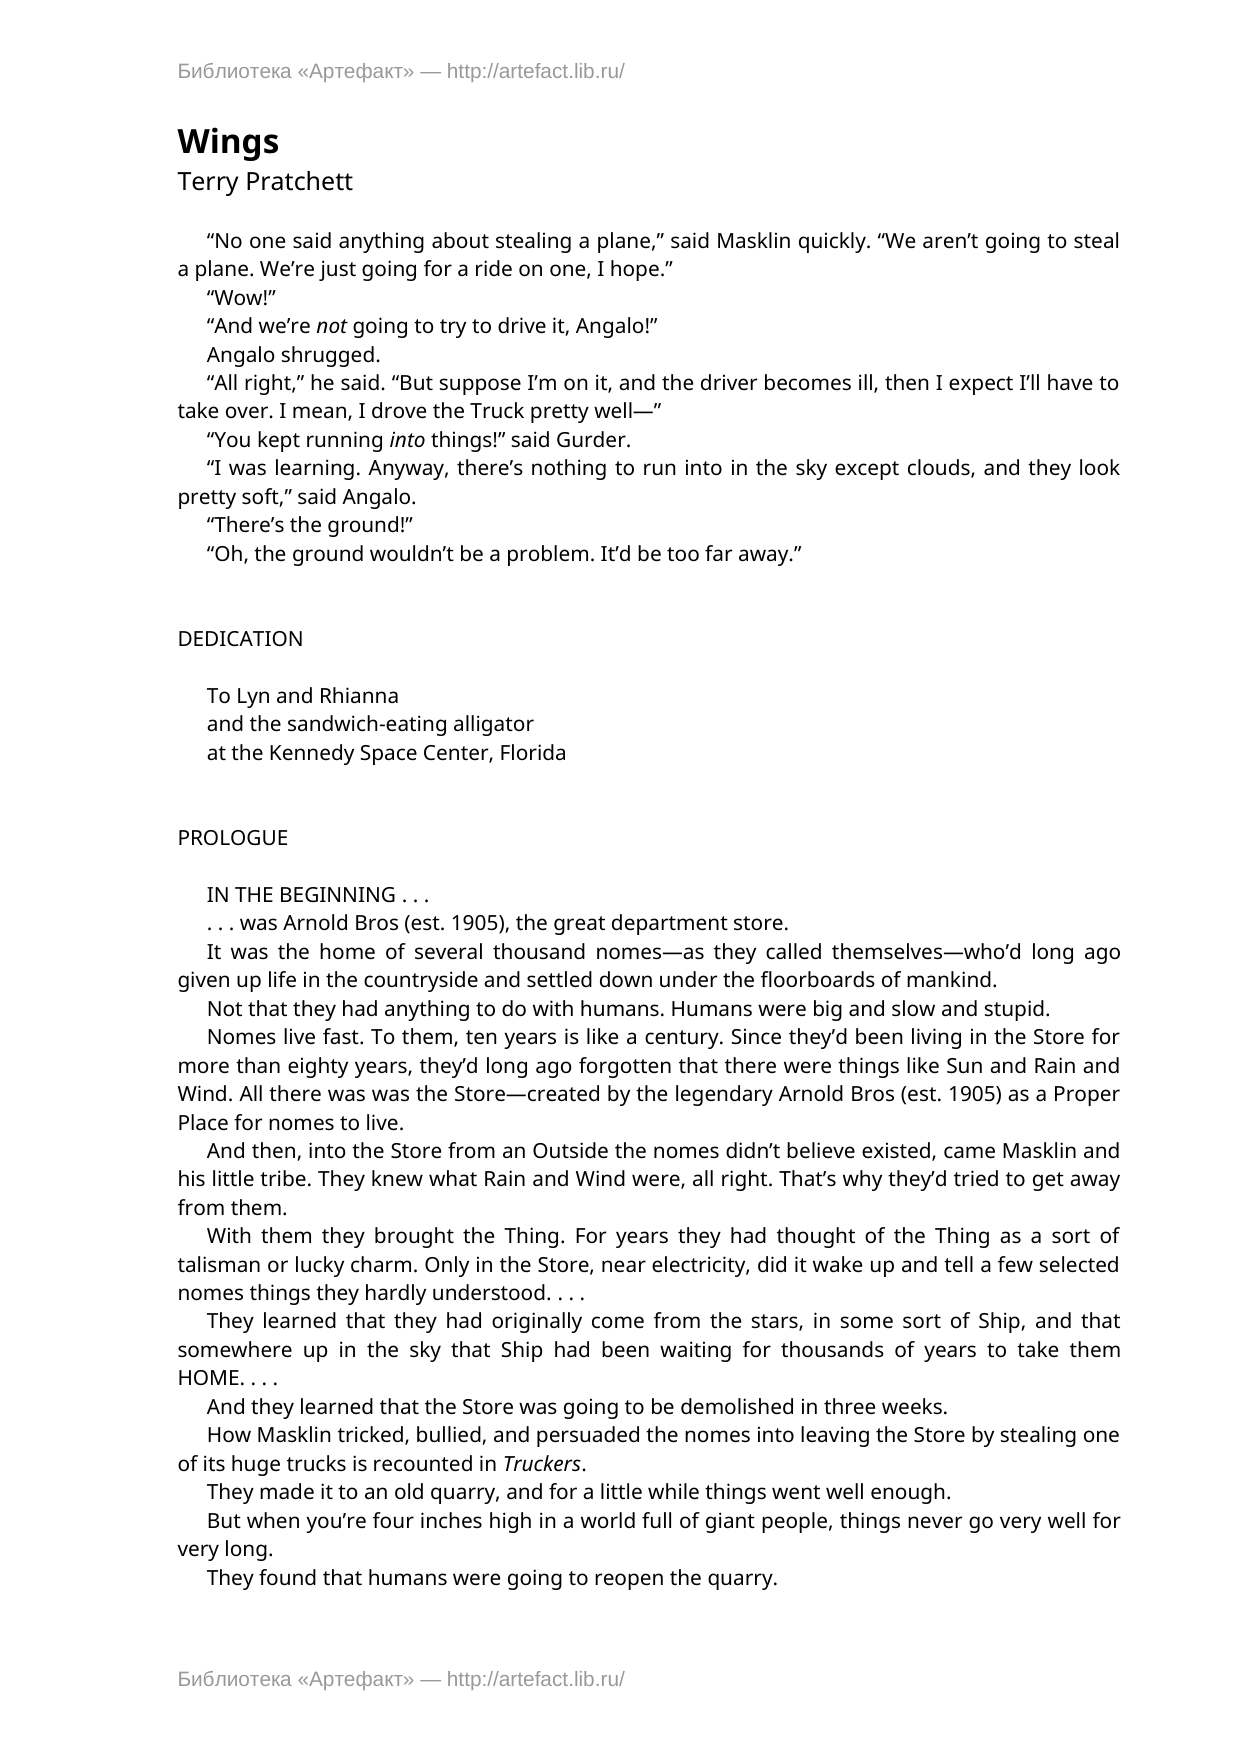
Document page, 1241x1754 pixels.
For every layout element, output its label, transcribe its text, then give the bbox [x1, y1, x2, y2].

text How Masklin tricked, bullied, and persuaded the nomes into leaving the Store by stealing one of its huge trucks is recounted in Truckers. [177, 1420, 1122, 1477]
text at the Kennedy Space Center, Florida [177, 738, 1122, 766]
text Nomes live fast. To them, ten years is like a century. Since they’d been living in the Store for more than eighty years, they’d long ago forgotten that there were things like Sun and Rain and Wind. All there was was the Store—created by the legendary Arnold Bros (est. 1905) as a Proper Place for nomes to live. [177, 1022, 1122, 1136]
text IN THE BEGINNING . . . [177, 880, 1122, 908]
text “There’s the ground!” [177, 510, 1122, 539]
text “You kept running into things!” said Gurder. [177, 425, 1122, 453]
text It was the home of several thousand nomes—as they called themselves—who’d long ago given up life in the countryside and settled down under the floorboards of mankind. [177, 937, 1122, 994]
text They made it to an old quarry, and for a little while things went well enough. [177, 1477, 1122, 1506]
text And they learned that the Store was going to be demolished in three weeks. [177, 1392, 1122, 1420]
text “No one said anything about stealing a plane,” said Masklin quickly. “We aren’t going to steal a plane. We’re just going for a ride on one, I hope.” [177, 226, 1122, 283]
subtitle Terry Pratchett [177, 163, 1122, 198]
text . . . was Arnold Bros (est. 1905), the great department store. [177, 908, 1122, 937]
text “Oh, the ground wouldn’t be a problem. It’d be too far away.” [177, 539, 1122, 567]
text “All right,” he said. “But suppose I’m on it, and the driver becomes ill, then I expect I’ll have to take over. I mean, I drove the Truck pretty well—” [177, 368, 1122, 425]
text Angalo shrugged. [177, 340, 1122, 368]
text and the sandwich-eating alligator [177, 709, 1122, 738]
text Not that they had anything to do with humans. Humans were big and slow and stupid. [177, 994, 1122, 1022]
text “I was learning. Anyway, there’s nothing to run into in the sky except clouds, and they look pretty soft,” said Angalo. [177, 453, 1122, 510]
text They learned that they had originally come from the stars, in some sort of Ship, and that somewhere up in the sky that Ship had been waiting for thousands of years to take them HOME. . . . [177, 1307, 1122, 1392]
text Wings [177, 118, 1122, 163]
text They found that humans were going to reopen the quarry. [177, 1563, 1122, 1591]
text With them they brought the Thing. For years they had thought of the Thing as a sort of talisman or lucky charm. Only in the Store, near electricity, did it wake up and tell a few selected nomes things they hardly understood. . . . [177, 1221, 1122, 1307]
text “Wow!” [177, 283, 1122, 311]
text DEDICATION [177, 624, 1122, 653]
text But when you’re four inches high in a world full of giant people, things never go very well for very long. [177, 1506, 1122, 1563]
text PROLOGUE [177, 823, 1122, 852]
text “And we’re not going to try to drive it, Angalo!” [177, 311, 1122, 340]
text And then, into the Store from an Outside the nomes didn’t believe existed, came Masklin and his little tribe. They knew what Rain and Wind were, all right. That’s why they’d tried to get away from them. [177, 1136, 1122, 1221]
text To Lyn and Rhianna [177, 681, 1122, 709]
